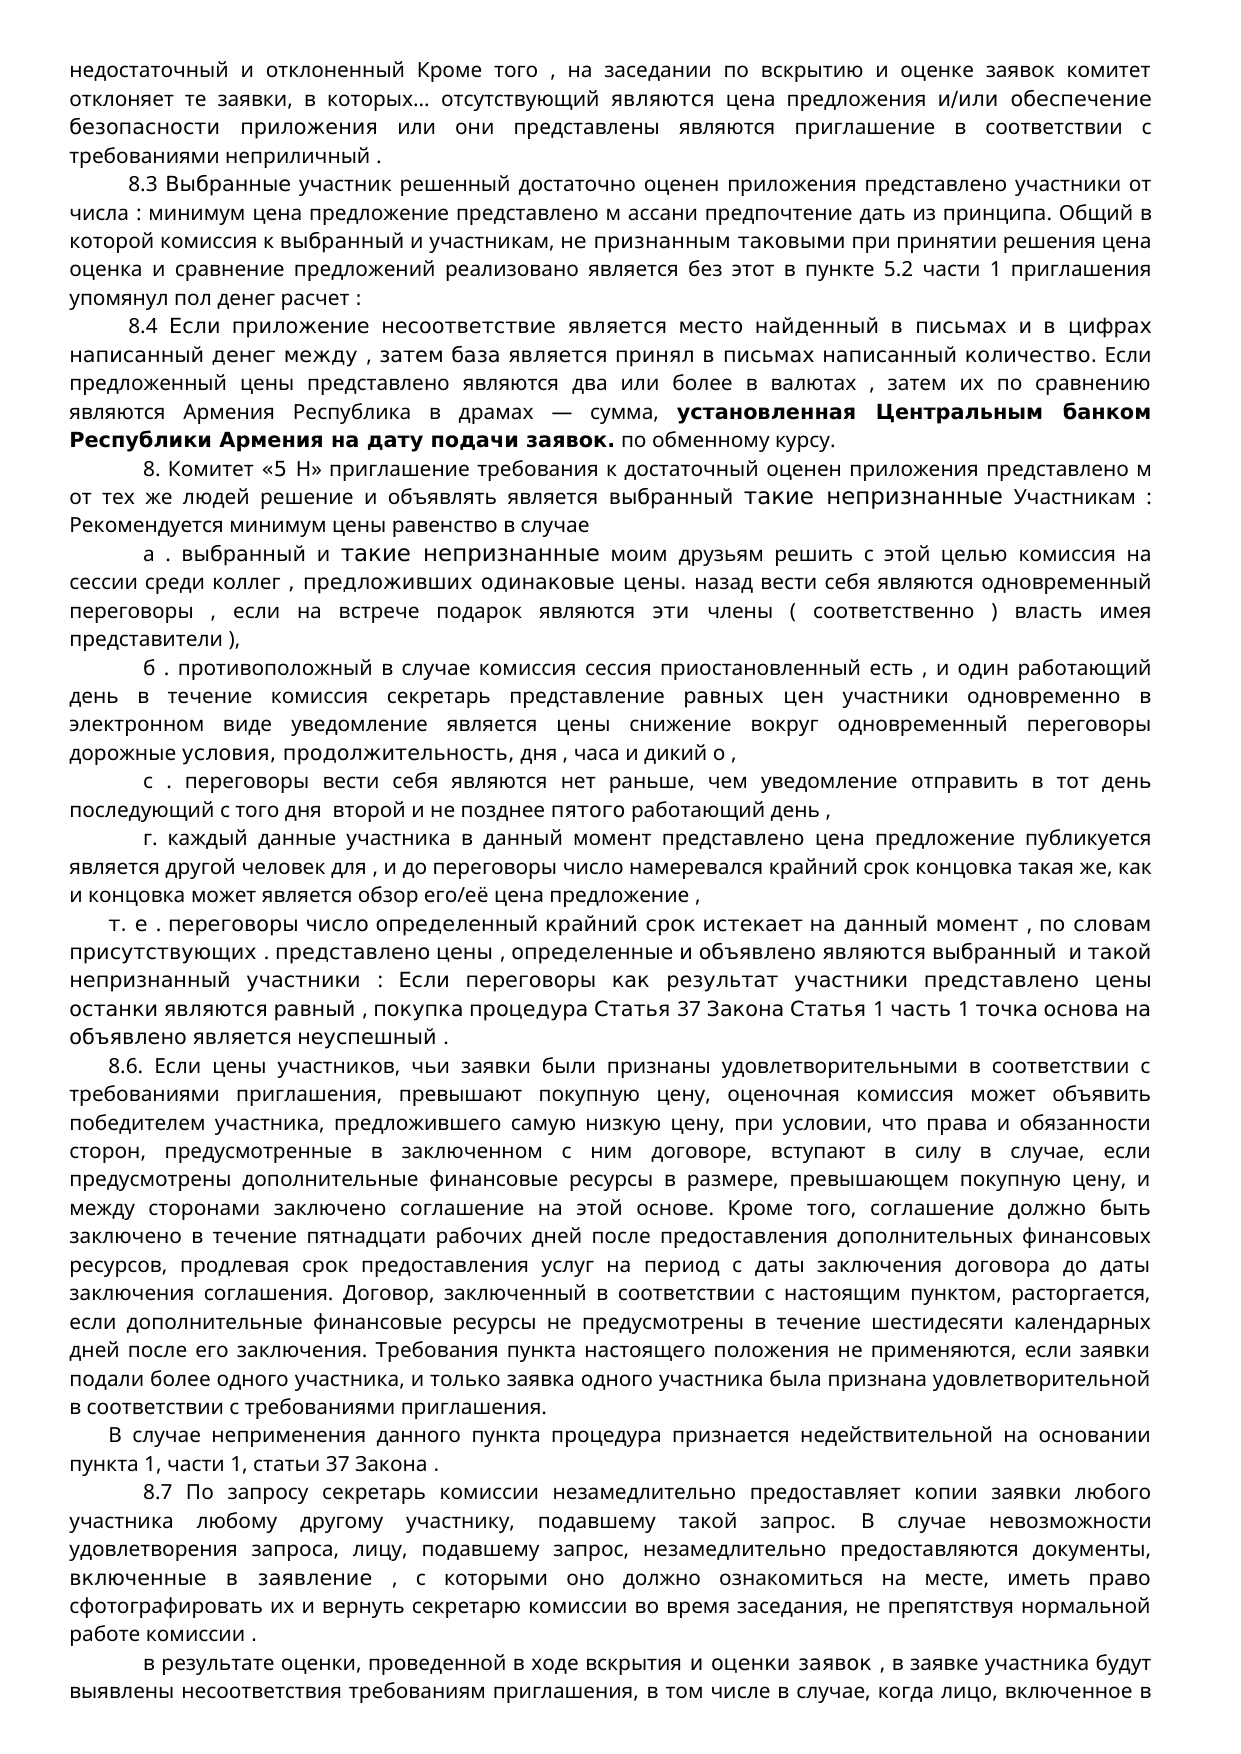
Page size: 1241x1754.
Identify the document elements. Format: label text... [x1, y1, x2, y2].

text 8.7 По запросу секретарь комиссии незамедлительно предоставляет копии заявки любого участника любому другому участнику, подавшему такой запрос. В случае невозможности удовлетворения запроса, лицу, подавшему запрос, незамедлительно предоставляются документы, включенные в заявление , с которыми оно должно ознакомиться на месте, иметь право сфотографировать их и вернуть секретарю комиссии во время заседания, не препятствуя нормальной работе комиссии . [69, 1477, 1152, 1648]
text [69, 56, 1152, 169]
text г. каждый​ данные участника​ в данный момент представлено цена предложение публикуется является другой человек​ для , и до переговоры число намеревался крайний срок концовка такая же, как и концовка может является обзор его/её цена предложение , [69, 823, 1152, 909]
text 8.3 Выбранные участник решенный достаточно​ оценен приложения представлено участники от числа : минимум цена предложение представлено м ассани предпочтение дать из принципа. Общий в которой комиссия к выбранный и участникам, не признанным таковыми при принятии решения цена оценка и сравнение предложений реализовано является без этот в пункте 5.2 части 1 приглашения упомянул пол денег расчет : [69, 169, 1152, 311]
text б . противоположный в случае комиссия сессия приостановленный есть , и один работающий день в течение комиссия секретарь представление равных цен участники одновременно в электронном виде уведомление является цены снижение вокруг одновременный переговоры дорожные условия, продолжительность, дня , часа и дикий о , [69, 653, 1152, 766]
text с . переговоры вести себя являются нет раньше, чем уведомление отправить в тот день последующий с того дня второй и не позднее пятого работающий день , [69, 766, 1152, 823]
text 8. Комитет «5 H» приглашение требования к достаточный оценен приложения представлено м от тех же людей решение и объявлять является выбранный такие непризнанные Участникам : Рекомендуется минимум цены равенство в случае [69, 454, 1152, 539]
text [69, 1648, 1152, 1705]
text В случае неприменения данного пункта процедура признается недействительной на основании пункта 1, части 1, статьи 37 Закона . [69, 1421, 1152, 1477]
text 8.6. Если цены участников, чьи заявки были признаны удовлетворительными в соответствии с требованиями приглашения, превышают покупную цену, оценочная комиссия может объявить победителем участника, предложившего самую низкую цену, при условии, что права и обязанности сторон, предусмотренные в заключенном с ним договоре, вступают в силу в случае, если предусмотрены дополнительные финансовые ресурсы в размере, превышающем покупную цену, и между сторонами заключено соглашение на этой основе. Кроме того, соглашение должно быть заключено в течение пятнадцати рабочих дней после предоставления дополнительных финансовых ресурсов, продлевая срок предоставления услуг на период с даты заключения договора до даты заключения соглашения. Договор, заключенный в соответствии с настоящим пунктом, расторгается, если дополнительные финансовые ресурсы не предусмотрены в течение шестидесяти календарных дней после его заключения. Требования пункта настоящего положения не применяются, если заявки подали более одного участника, и только заявка одного участника была признана удовлетворительной в соответствии с требованиями приглашения. [69, 1051, 1152, 1421]
text 8.4 Если приложение несоответствие является место найденный в письмах и в цифрах написанный денег между , затем база является принял в письмах написанный количество. Если предложенный цены представлено являются два или более в валютах , затем их по сравнению являются Армения Республика в драмах — сумма, установленная Центральным банком Республики Армения на дату подачи заявок. по обменному курсу. [69, 311, 1152, 454]
text а . выбранный и такие непризнанные моим друзьям решить с этой целью комиссия на сессии среди коллег , предложивших одинаковые цены. назад вести себя являются одновременный переговоры , если на встрече подарок являются эти члены ( соответственно ) власть имея представители ), [69, 539, 1152, 653]
text т. е . переговоры число определенный крайний срок истекает на данный момент , по словам присутствующих . представлено цены , определенные и объявлено являются выбранный и такой непризнанный участники : Если переговоры как результат участники представлено цены останки являются равный , покупка процедура Статья 37 Закона Статья 1 часть 1 точка основа на объявлено является неуспешный . [69, 909, 1152, 1051]
